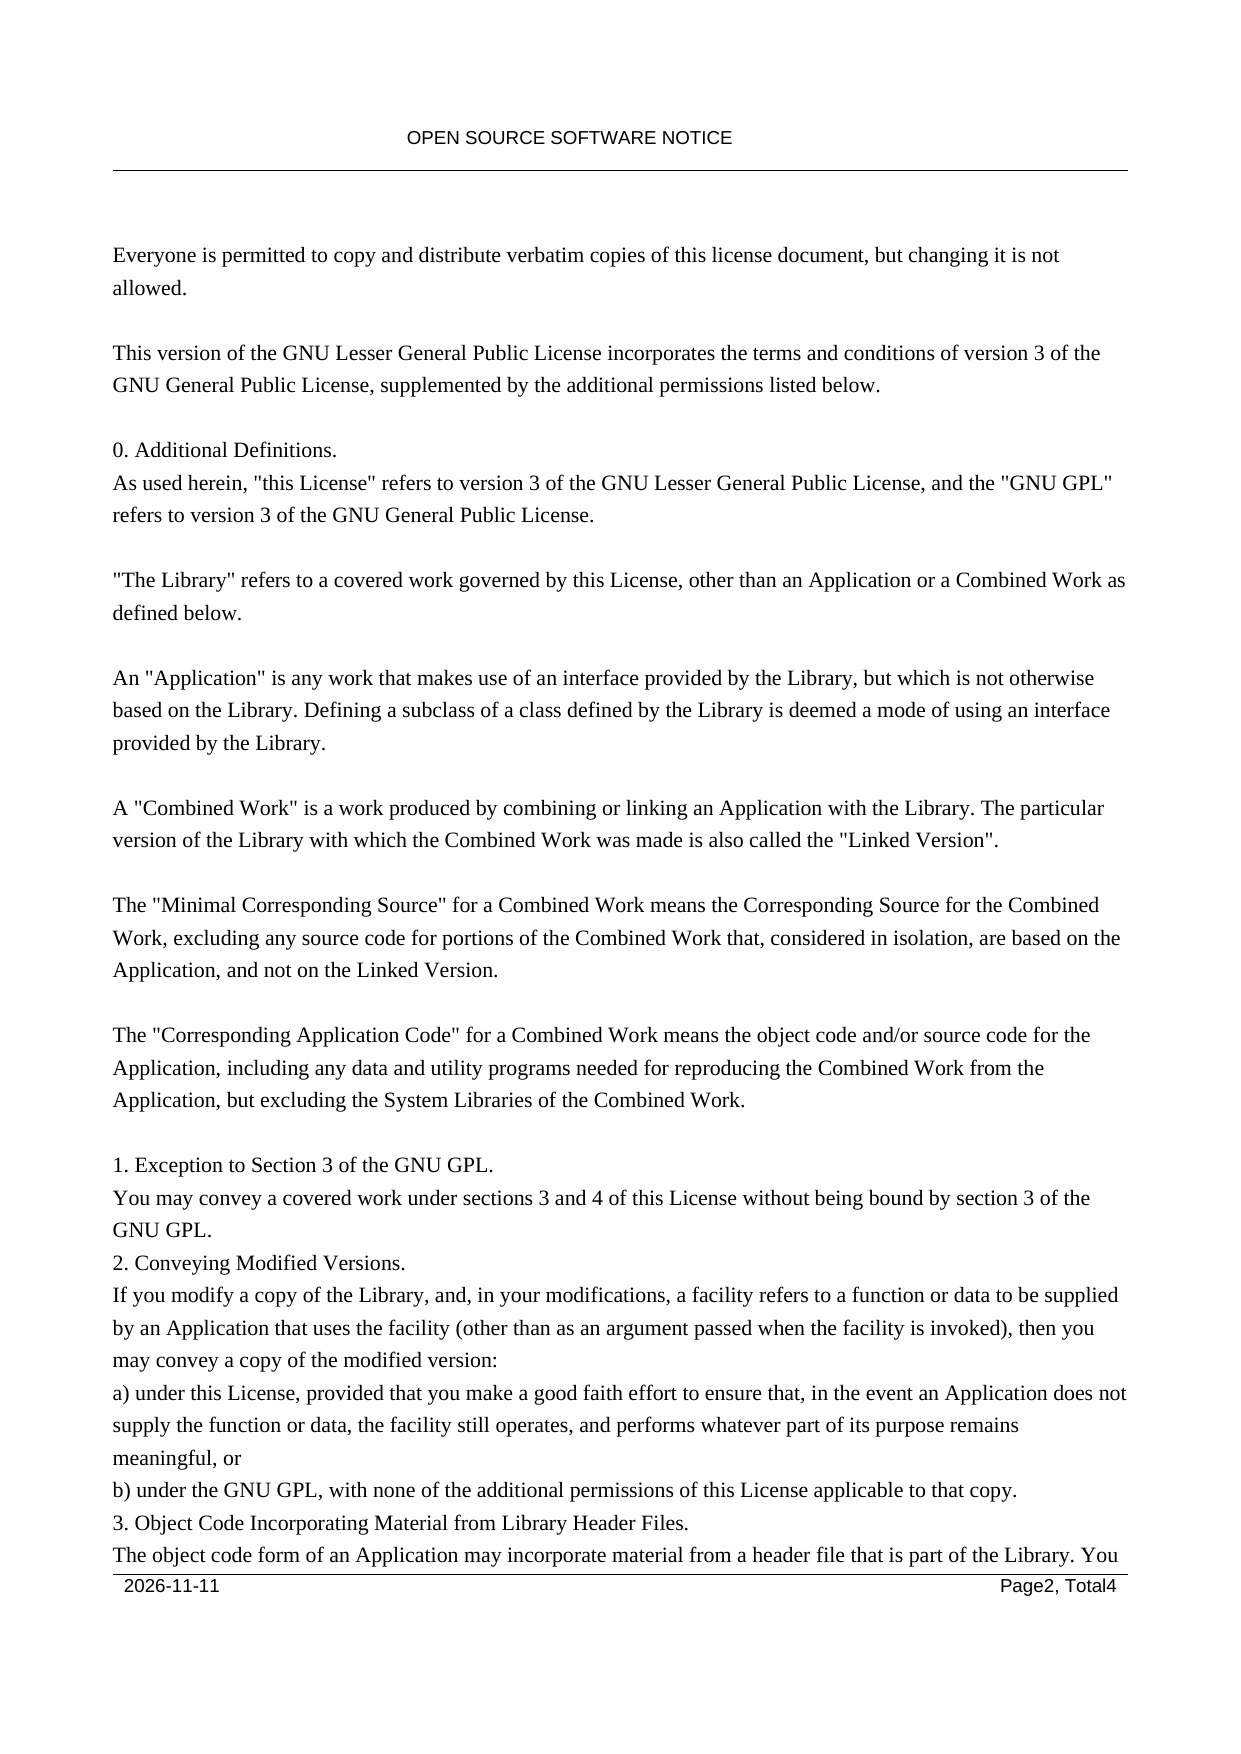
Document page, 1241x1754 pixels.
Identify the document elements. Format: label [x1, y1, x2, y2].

text [112, 206, 1128, 1571]
